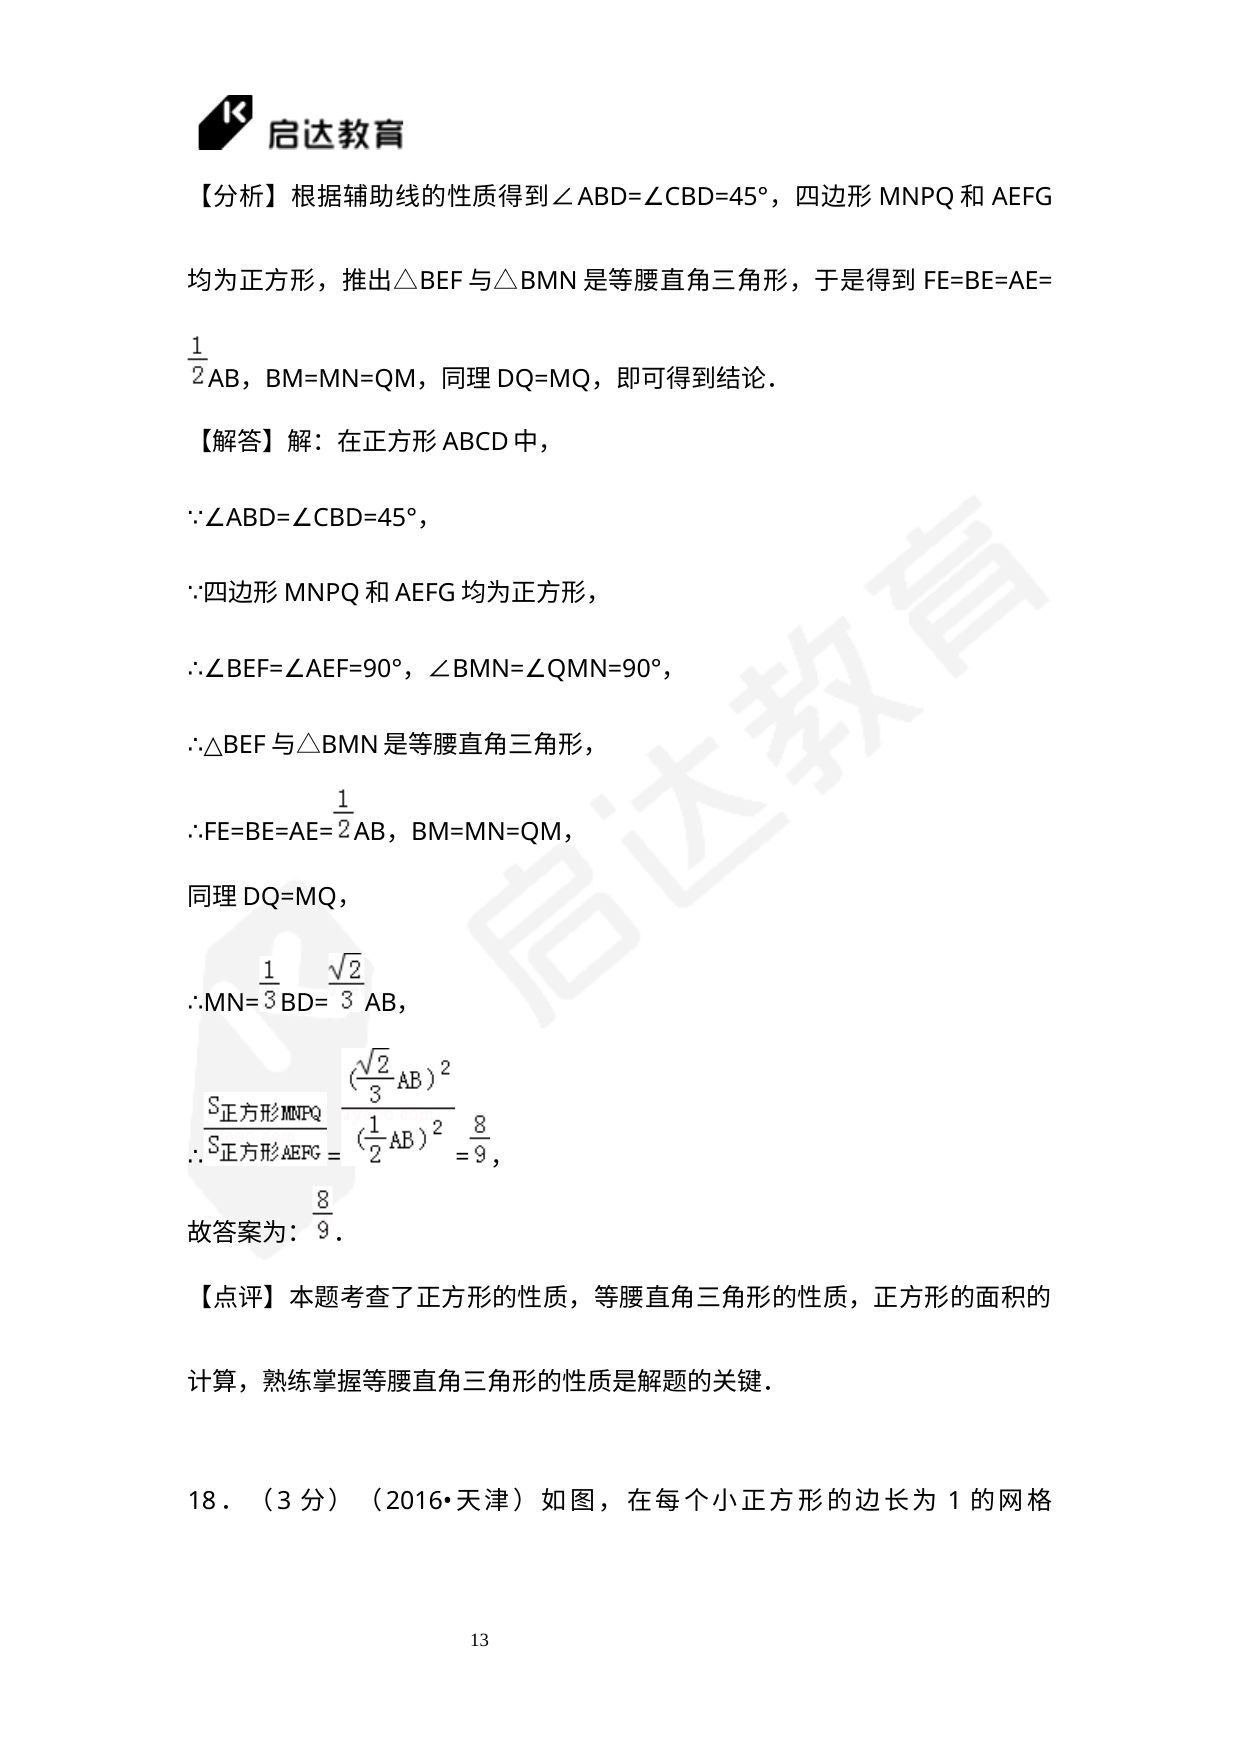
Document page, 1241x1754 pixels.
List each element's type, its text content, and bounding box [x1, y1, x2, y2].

picture [203, 1092, 327, 1166]
picture [198, 95, 404, 150]
text ∴△BEF与△BMN是等腰直角三角形， [187, 710, 1053, 775]
picture [328, 953, 365, 1012]
picture [341, 1048, 456, 1166]
text 18．（3分）（2016•天津）如图，在每个小正方形的边长为1的网格中，A，E为格点，B，F为小正方形边的中点，C为AE，BF的延长线的交点． [187, 1466, 1053, 1531]
picture [312, 1186, 333, 1242]
text 【分析】根据辅助线的性质得到∠ABD=∠CBD=45°，四边形MNPQ和AEFG均为正方形，推出△BEF与△BMN是等腰直角三角形，于是得到FE=BE=AE=AB，BM=MN=QM，同理DQ=MQ，即可得到结论． [187, 162, 1053, 396]
text ∴FE=BE=AE=AB，BM=MN=QM， [187, 786, 1053, 851]
picture [333, 786, 354, 841]
text 故答案为：． [187, 1187, 1053, 1252]
picture [259, 956, 280, 1012]
text 【解答】解：在正方形ABCD中， [187, 407, 1053, 472]
picture [187, 332, 208, 387]
text ∵四边形MNPQ和AEFG均为正方形， [187, 558, 1053, 623]
text ∴MN=BD=AB， [187, 938, 1053, 1035]
text 【点评】本题考查了正方形的性质，等腰直角三角形的性质，正方形的面积的计算，熟练掌握等腰直角三角形的性质是解题的关键． [187, 1263, 1053, 1412]
text ∴==， [187, 1046, 1053, 1176]
text 同理DQ=MQ， [187, 862, 1053, 927]
text ∵∠ABD=∠CBD=45°， [187, 483, 1053, 548]
picture [469, 1111, 490, 1166]
text ∴∠BEF=∠AEF=90°，∠BMN=∠QMN=90°， [187, 634, 1053, 699]
